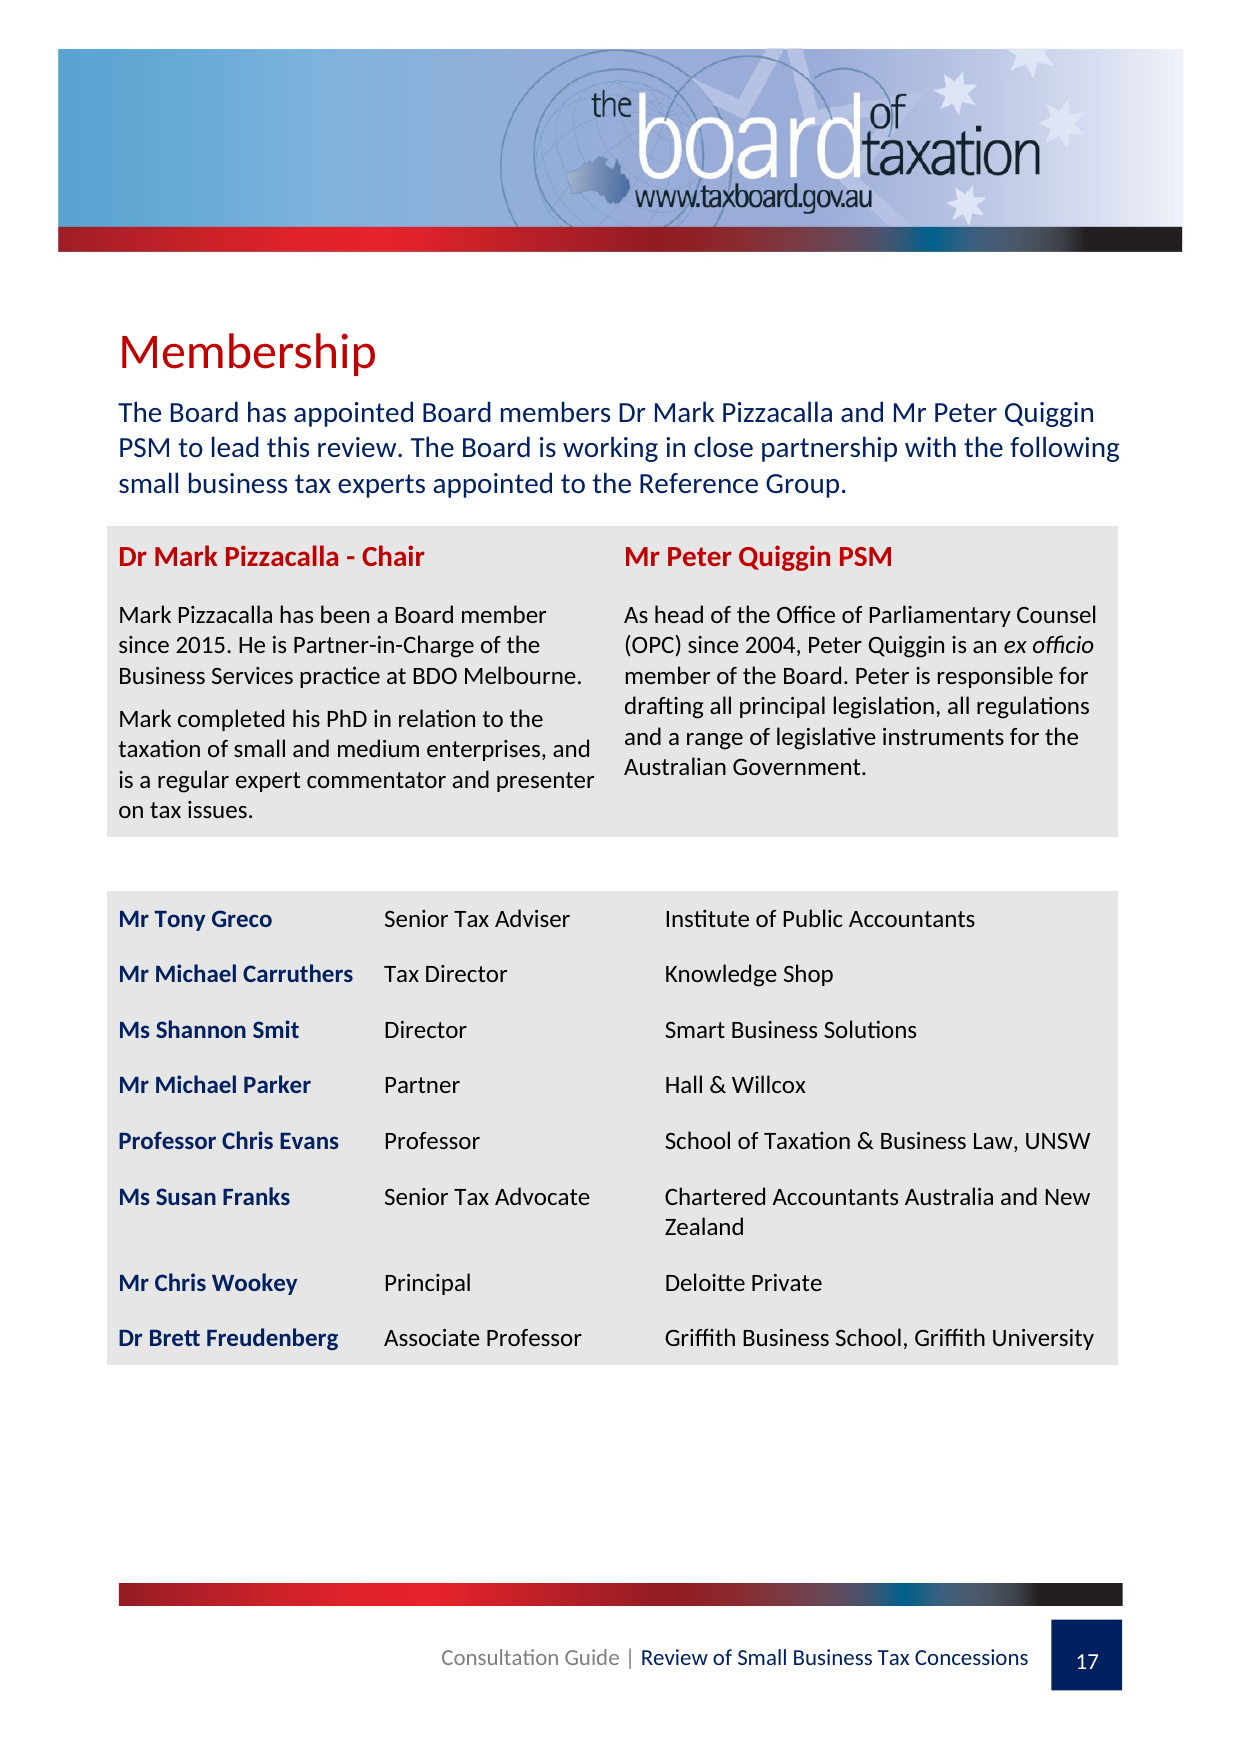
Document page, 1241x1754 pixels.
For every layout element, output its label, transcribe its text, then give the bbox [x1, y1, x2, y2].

text The Board has appointed Board members Dr Mark Pizzacalla and Mr Peter Quiggin PSM to lead this review. The Board is working in close partnership with the following small business tax experts appointed to the Reference Group. [118, 394, 1122, 501]
table_cell Ms Susan Franks [107, 1168, 373, 1254]
picture [0, 0, 1241, 298]
table_cell Ms Shannon Smit [107, 1002, 373, 1057]
table_cell Mark Pizzacalla has been a Board member since 2015. He is Partner-in-Charge of the Business Services practice at BDO Melbourne. Mark completed his PhD in relation to the taxation of small and medium enterprises, and is a regular expert commentator and presenter on tax issues. [107, 586, 613, 837]
picture [914, 1583, 1123, 1606]
table_cell Director [373, 1002, 653, 1057]
table_header Institute of Public Accountants [653, 891, 1118, 946]
table_cell As head of the Office of Parliamentary Counsel (OPC) since 2004, Peter Quiggin is an ex officio member of the Board. Peter is responsible for drafting all principal legislation, all regulations and a range of legislative instruments for the Australian Government. [613, 586, 1118, 837]
table_cell Tax Director [373, 946, 653, 1002]
table_cell Hall & Willcox [653, 1057, 1118, 1113]
table_cell School of Taxation & Business Law, UNSW [653, 1113, 1118, 1168]
table_cell Senior Tax Advocate [373, 1168, 653, 1254]
table_cell Griffith Business School, Griffith University [653, 1310, 1118, 1365]
table_cell Deloitte Private [653, 1254, 1118, 1310]
table_cell Principal [373, 1254, 653, 1310]
table_cell Dr Brett Freudenberg [107, 1310, 373, 1365]
table_cell Knowledge Shop [653, 946, 1118, 1002]
table_cell Professor [373, 1113, 653, 1168]
table_cell Chartered Accountants Australia and New Zealand [653, 1168, 1118, 1254]
picture [118, 1583, 896, 1606]
table_cell Mr Michael Carruthers [107, 946, 373, 1002]
table_cell Partner [373, 1057, 653, 1113]
table_header Mr Peter Quiggin PSM [613, 526, 1118, 586]
subtitle Membership [118, 320, 1122, 381]
table_cell Mr Chris Wookey [107, 1254, 373, 1310]
table_header Mr Tony Greco [107, 891, 373, 946]
table_header Senior Tax Adviser [373, 891, 653, 946]
table_cell Associate Professor [373, 1310, 653, 1365]
table_cell Smart Business Solutions [653, 1002, 1118, 1057]
table_cell Professor Chris Evans [107, 1113, 373, 1168]
table_header Dr Mark Pizzacalla - Chair [107, 526, 613, 586]
table_cell Mr Michael Parker [107, 1057, 373, 1113]
